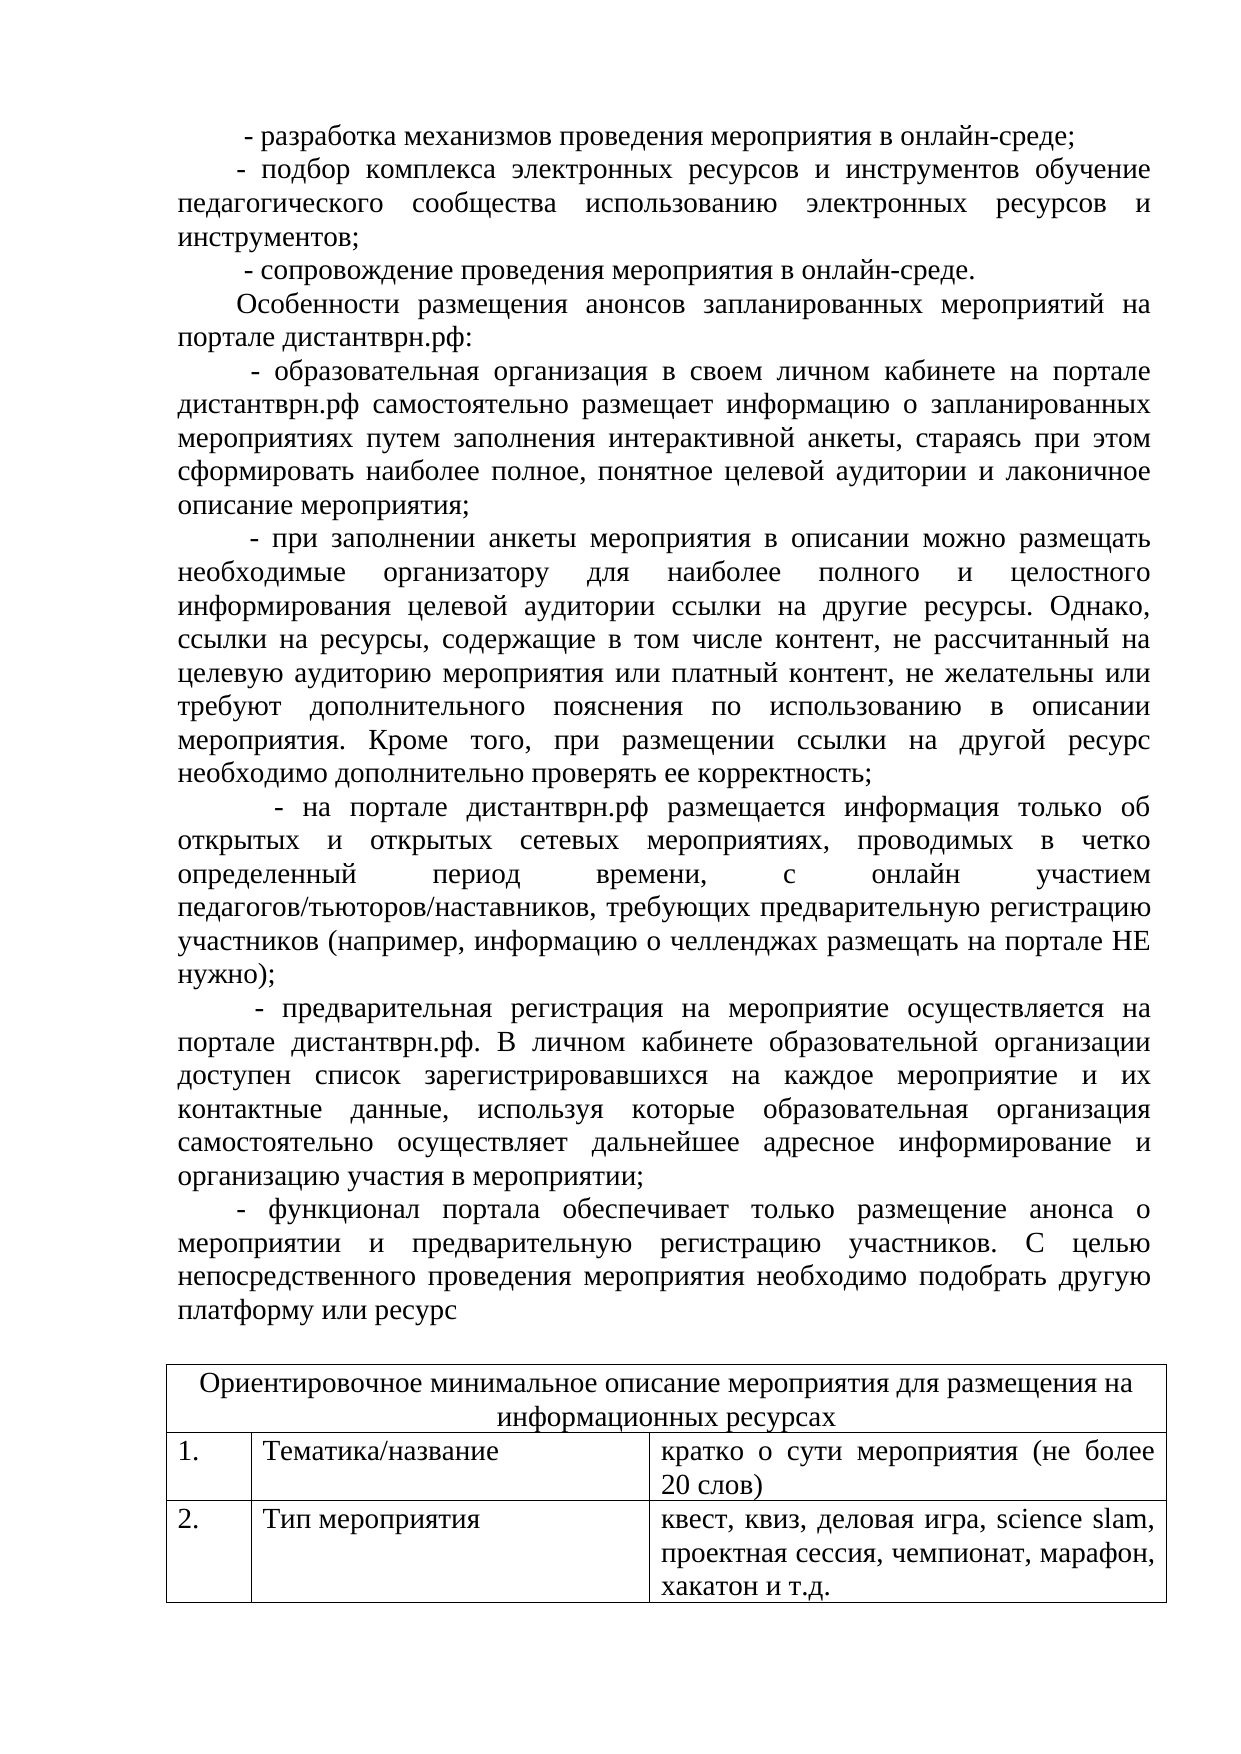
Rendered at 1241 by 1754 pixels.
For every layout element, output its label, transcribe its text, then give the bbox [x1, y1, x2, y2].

table_cell [167, 1501, 251, 1602]
text - подбор комплекса электронных ресурсов и инструментов обучение педагогического сообщества использованию электронных ресурсов и инструментов; [177, 152, 1152, 252]
table_cell [167, 1433, 251, 1500]
table_cell Тематика/название [252, 1433, 649, 1500]
table_header Ориентировочное минимальное описание мероприятия для размещения на информационных ресурсах [167, 1365, 1166, 1432]
text - функционал портала обеспечивает только размещение анонса о мероприятии и предварительную регистрацию участников. С целью непосредственного проведения мероприятия необходимо подобрать другую платформу или ресурс [177, 1191, 1152, 1326]
text - сопровождение проведения мероприятия в онлайн-среде. [177, 252, 1152, 286]
text Особенности размещения анонсов запланированных мероприятий на портале дистантврн.рф: [177, 286, 1152, 353]
table_cell квест, квиз, деловая игра, science slam, проектная сессия, чемпионат, марафон, хакатон и т.д. [650, 1501, 1166, 1602]
text - образовательная организация в своем личном кабинете на портале дистантврн.рф самостоятельно размещает информацию о запланированных мероприятиях путем заполнения интерактивной анкеты, стараясь при этом сформировать наиболее полное, понятное целевой аудитории и лаконичное описание мероприятия; [177, 353, 1152, 521]
table_cell Тип мероприятия [252, 1501, 649, 1602]
table_cell кратко о сути мероприятия (не более 20 слов) [650, 1433, 1166, 1500]
text - при заполнении анкеты мероприятия в описании можно размещать необходимые организатору для наиболее полного и целостного информирования целевой аудитории ссылки на другие ресурсы. Однако, ссылки на ресурсы, содержащие в том числе контент, не рассчитанный на целевую аудиторию мероприятия или платный контент, не желательны или требуют дополнительного пояснения по использованию в описании мероприятия. Кроме того, при размещении ссылки на другой ресурс необходимо дополнительно проверять ее корректность; [177, 521, 1152, 789]
text - на портале дистантврн.рф размещается информация только об открытых и открытых сетевых мероприятиях, проводимых в четко определенный период времени, с онлайн участием педагогов/тьюторов/наставников, требующих предварительную регистрацию участников (например, информацию о челленджах размещать на портале НЕ нужно); [177, 789, 1152, 990]
text - предварительная регистрация на мероприятие осуществляется на портале дистантврн.рф. В личном кабинете образовательной организации доступен список зарегистрировавшихся на каждое мероприятие и их контактные данные, используя которые образовательная организация самостоятельно осуществляет дальнейшее адресное информирование и организацию участия в мероприятии; [177, 990, 1152, 1191]
text - разработка механизмов проведения мероприятия в онлайн-среде; [177, 118, 1152, 152]
